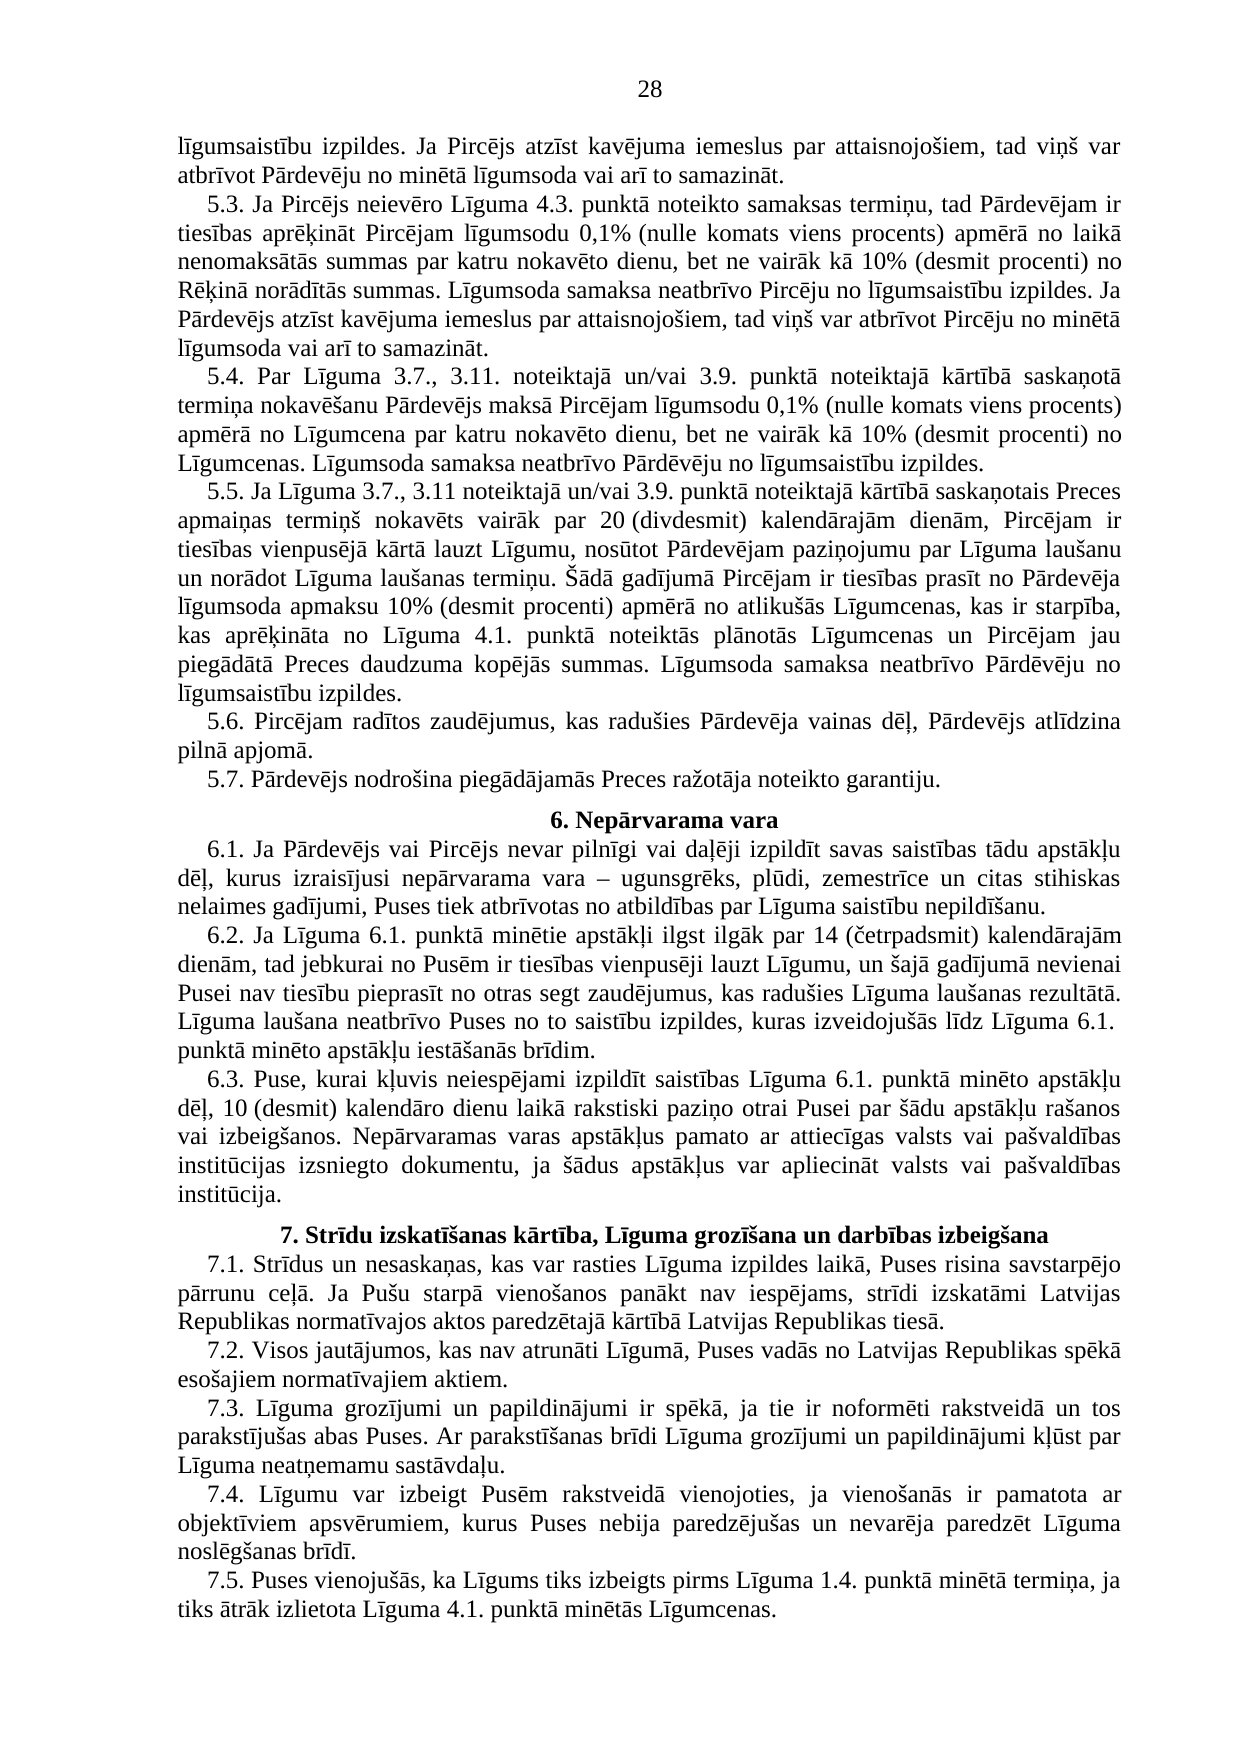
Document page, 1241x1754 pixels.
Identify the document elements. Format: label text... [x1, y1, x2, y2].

text 5.5. Ja Līguma 3.7., 3.11 noteiktajā un/vai 3.9. punktā noteiktajā kārtībā saskaņotais Preces apmaiņas termiņš nokavēts vairāk par 20 (divdesmit) kalendārajām dienām, Pircējam ir tiesības vienpusējā kārtā lauzt Līgumu, nosūtot Pārdevējam paziņojumu par Līguma laušanu un norādot Līguma laušanas termiņu. Šādā gadījumā Pircējam ir tiesības prasīt no Pārdevēja līgumsoda apmaksu 10% (desmit procenti) apmērā no atlikušās Līgumcenas, kas ir starpība, kas aprēķināta no Līguma 4.1. punktā noteiktās plānotās Līgumcenas un Pircējam jau piegādātā Preces daudzuma kopējās summas. Līgumsoda samaksa neatbrīvo Pārdēvēju no līgumsaistību izpildes. [177, 476, 1122, 706]
text 7.2. Visos jautājumos, kas nav atrunāti Līgumā, Puses vadās no Latvijas Republikas spēkā esošajiem normatīvajiem aktiem. [177, 1335, 1122, 1393]
text 7.5. Puses vienojušās, ka tiks izbeigts pirms Līguma 1.4. punktā minētā termiņa, ja tiks ātrāk izlietota Līguma 4.1. punktā minētās Līgumcenas. [177, 1565, 1122, 1623]
text 7.4. Līgumu var izbeigt Pusēm rakstveidā vienojoties, ja vienošanās ir pamatota ar objektīviem apsvērumiem, kurus Puses nebija paredzējušas un nevarēja paredzēt Līguma noslēgšanas brīdī. [177, 1479, 1122, 1565]
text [177, 131, 1122, 189]
text 6.3. Puse, kurai kļuvis neiespējami izpildīt saistības Līguma 6.1. punktā minēto apstākļu dēļ, 10 (desmit) kalendāro dienu laikā rakstiski paziņo otrai Pusei par šādu apstākļu rašanos vai izbeigšanos. Nepārvaramas varas apstākļus pamato ar attiecīgas valsts vai pašvaldības institūcijas izsniegto dokumentu, ja šādus apstākļus var apliecināt valsts vai pašvaldības institūcija. [177, 1064, 1122, 1208]
text 5.7. Pārdevējs nodrošina piegādājamās Preces ražotāja noteikto garantiju. [177, 764, 1122, 793]
text 6.2. Ja Līguma 6.1. punktā minētie apstākļi ilgst ilgāk par 14 (četrpadsmit) kalendārajām dienām, tad jebkurai no Pusēm ir tiesības vienpusēji lauzt Līgumu, un šajā gadījumā nevienai Pusei nav tiesību pieprasīt no otras segt zaudējumus, kas radušies Līguma laušanas rezultātā. Līguma laušana neatbrīvo Puses no to saistību izpildes, kuras izveidojušās līdz Līguma 6.1. punktā minēto apstākļu iestāšanās brīdim. [177, 920, 1122, 1064]
text 6.1. Ja Pārdevējs vai Pircējs nevar pilnīgi vai daļēji izpildīt savas saistības tādu apstākļu dēļ, kurus izraisījusi nepārvarama vara – ugunsgrēks, plūdi, zemestrīce un citas stihiskas nelaimes gadījumi, Puses tiek atbrīvotas no atbildības par Līguma saistību nepildīšanu. [177, 834, 1122, 920]
text 5.6. Pircējam radītos zaudējumus, kas radušies Pārdevēja vainas dēļ, Pārdevējs atlīdzina pilnā apjomā. [177, 706, 1122, 764]
text 7.1. Strīdus un nesaskaņas, kas var rasties Līguma izpildes laikā, Puses risina savstarpējo pārrunu ceļā. Ja Pušu starpā vienošanos panākt nav iespējams, strīdi izskatāmi Latvijas Republikas normatīvajos aktos paredzētajā kārtībā Latvijas Republikas tiesā. [177, 1249, 1122, 1335]
text 5.3. Ja Pircējs neievēro Līguma 4.3. punktā noteikto samaksas termiņu, tad Pārdevējam ir tiesības aprēķināt Pircējam līgumsodu 0,1% (nulle komats viens procents) apmērā no laikā nenomaksātās summas par katru nokavēto dienu, bet ne vairāk kā 10% (desmit procenti) no Rēķinā norādītās summas. Līgumsoda samaksa neatbrīvo Pircēju no līgumsaistību izpildes. Ja Pārdevējs atzīst kavējuma iemeslus par attaisnojošiem, tad viņš var atbrīvot Pircēju no minētā līgumsoda vai arī to samazināt. [177, 189, 1122, 361]
text 7.3. Līguma grozījumi un papildinājumi ir spēkā, ja tie ir noformēti rakstveidā un tos parakstījušas abas Puses. Ar parakstīšanas brīdi Līguma grozījumi un papildinājumi kļūst par Līguma neatņemamu sastāvdaļu. [177, 1393, 1122, 1479]
text 5.4. Par Līguma 3.7., 3.11. noteiktajā un/vai 3.9. punktā noteiktajā kārtībā saskaņotā termiņa nokavēšanu Pārdevējs maksā Pircējam līgumsodu 0,1% (nulle komats viens procents) apmērā no Līgumcena par katru nokavēto dienu, bet ne vairāk kā 10% (desmit procenti) no Līgumcenas. Līgumsoda samaksa neatbrīvo Pārdēvēju no līgumsaistību izpildes. [177, 361, 1122, 476]
text 6. Nepārvarama vara [177, 805, 1122, 834]
text 7. Strīdu izskatīšanas kārtība, Līguma grozīšana un darbības izbeigšana [177, 1220, 1122, 1249]
